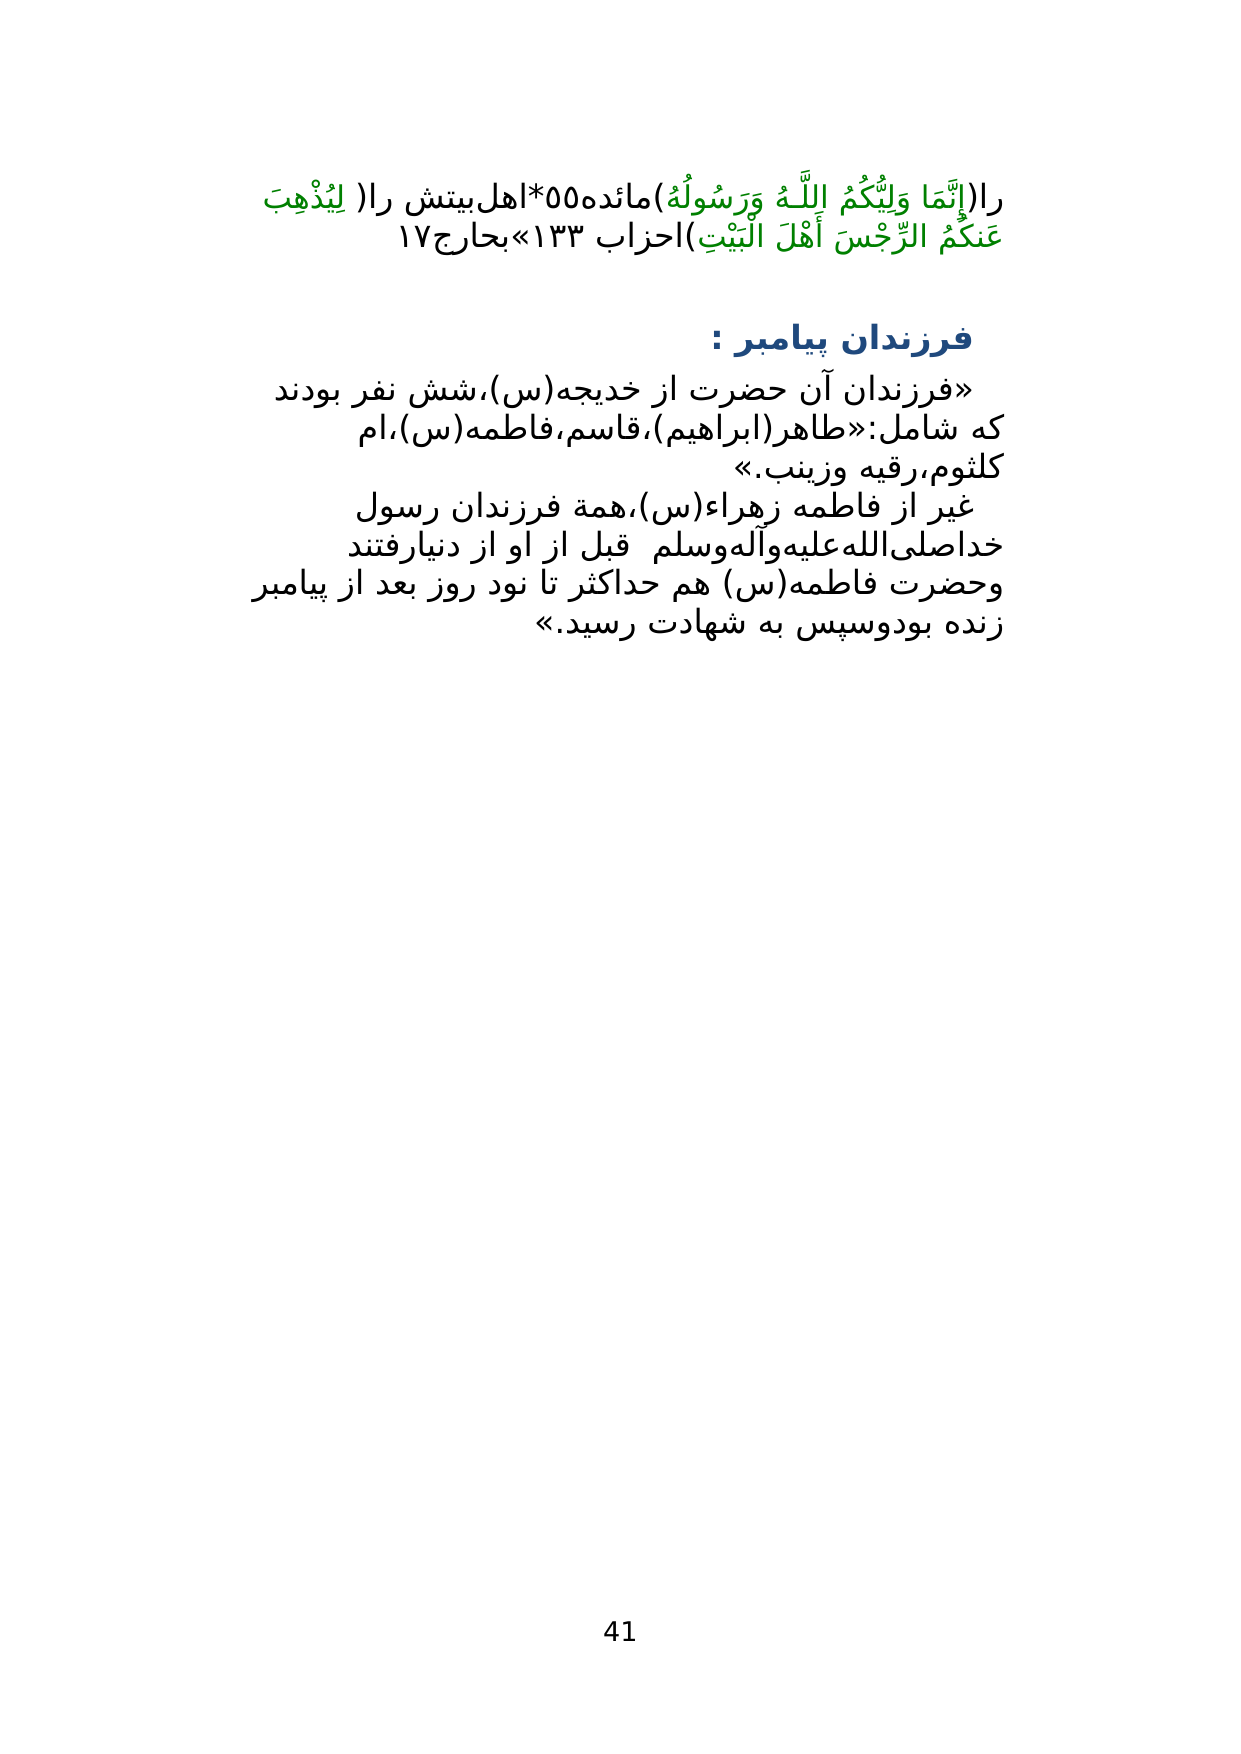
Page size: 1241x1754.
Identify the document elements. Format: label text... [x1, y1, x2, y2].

subtitle فرزندان‌ پيامبر : [236, 318, 1004, 357]
text غير از فاطمه‌ زهراء(س‌)،همة‌ فرزندان‌ رسول خداصلى‌الله‌عليه‌وآله‌وسلم قبل‌ از او از دنيارفتند وحضرت‌ فاطمه‌(س‌) هم‌ حداكثر تا نود روز بعد از پيامبر زنده‌ بودوسپس‌ به‌ شهادت‌ رسيد.» [236, 486, 1004, 642]
text «فرزندان‌ آن‌ حضرت‌ از خديجه‌(س‌)،شش‌ نفر بودند كه‌ شامل‌:«طاهر(ابراهيم‌)،قاسم‌،فاطمه‌(س‌)،ام‌ كلثوم‌،رقيه‌ وزينب‌.» [236, 369, 1004, 486]
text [236, 177, 1004, 255]
